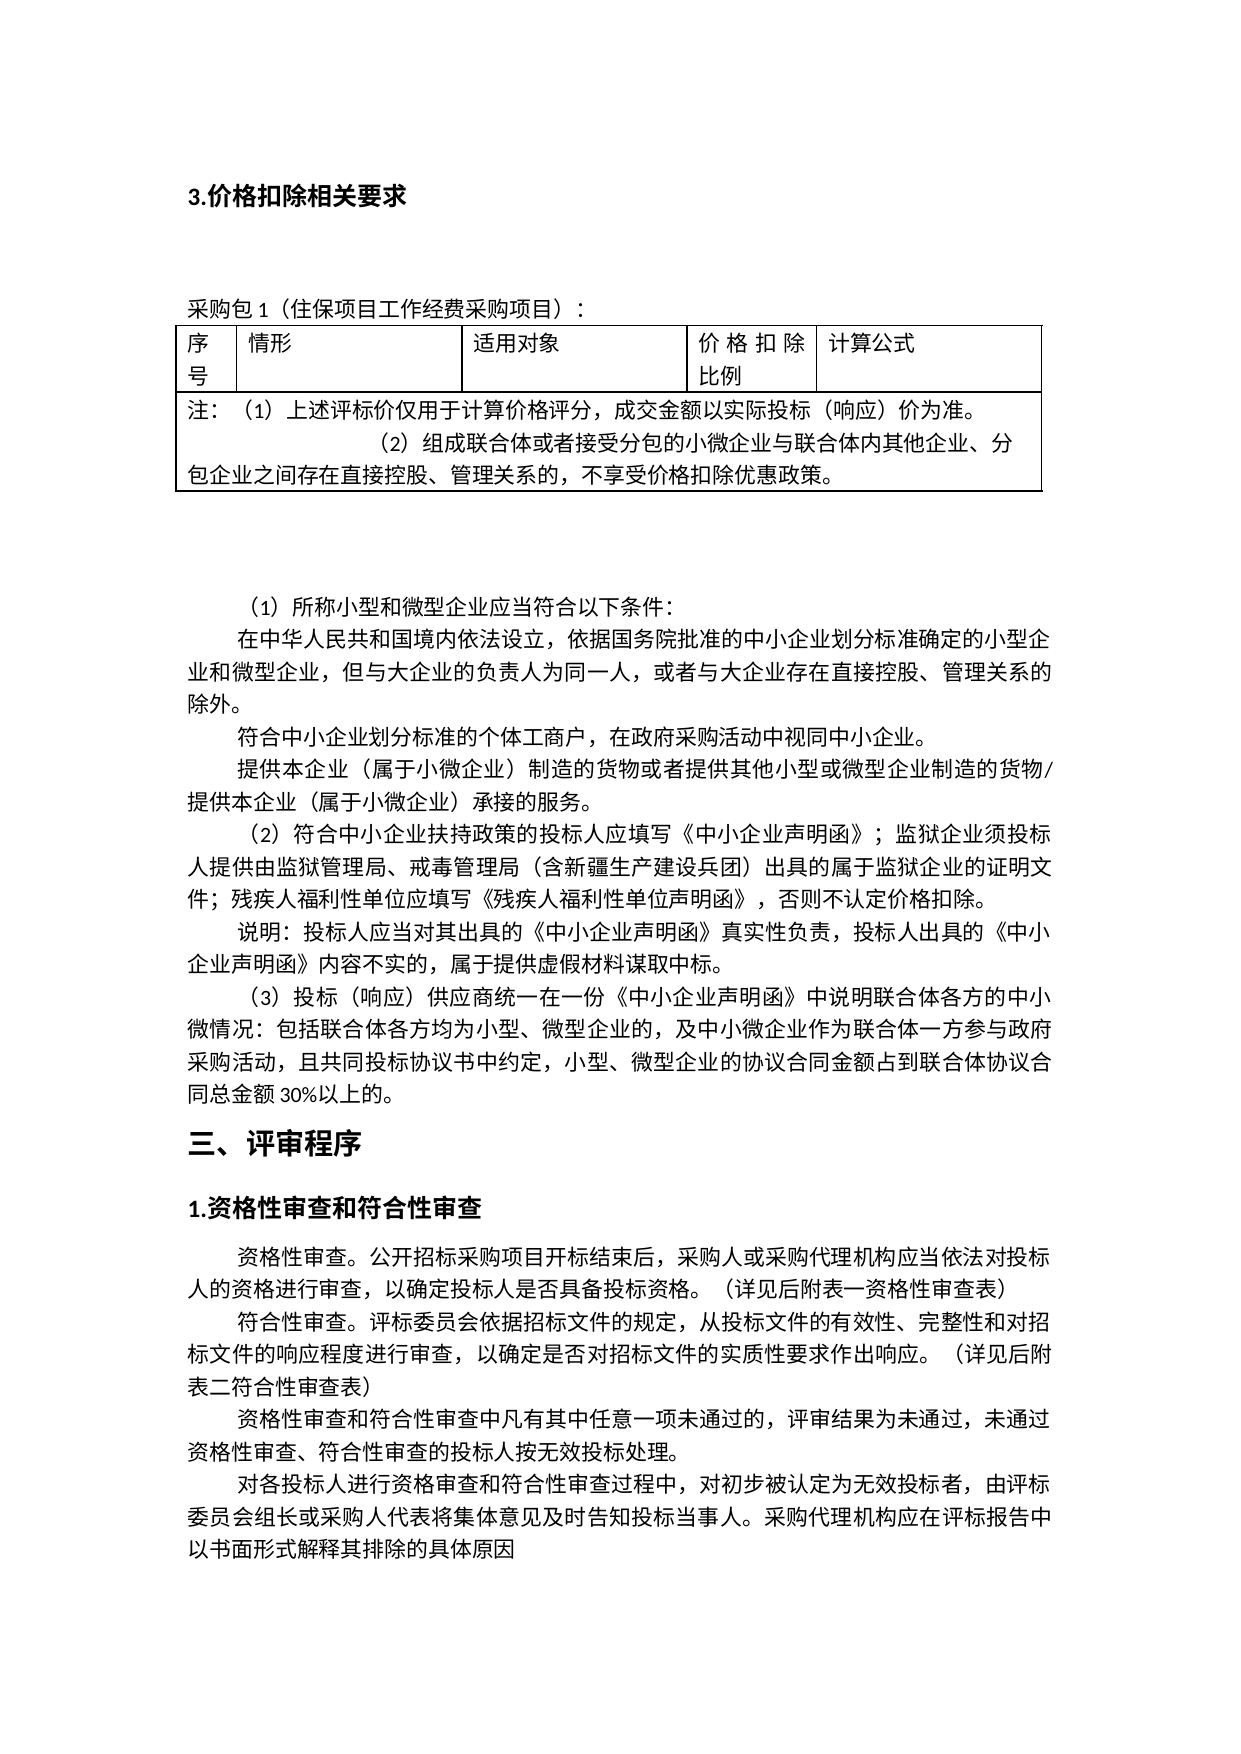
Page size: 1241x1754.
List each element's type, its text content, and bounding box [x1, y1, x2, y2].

table_header 情形 [237, 326, 461, 391]
text 3.价格扣除相关要求 [187, 162, 1053, 227]
table_header 计算公式 [817, 326, 1041, 391]
text （2）符合中小企业扶持政策的投标人应填写《中小企业声明函》；监狱企业须投标人提供由监狱管理局、戒毒管理局（含新疆生产建设兵团）出具的属于监狱企业的证明文件；残疾人福利性单位应填写《残疾人福利性单位声明函》，否则不认定价格扣除。 [187, 817, 1053, 914]
text 符合中小企业划分标准的个体工商户，在政府采购活动中视同中小企业。 [187, 719, 1053, 752]
text （1）所称小型和微型企业应当符合以下条件： [187, 589, 1053, 622]
text 说明：投标人应当对其出具的《中小企业声明函》真实性负责，投标人出具的《中小企业声明函》内容不实的，属于提供虚假材料谋取中标。 [187, 914, 1053, 979]
text 资格性审查和符合性审查中凡有其中任意一项未通过的，评审结果为未通过，未通过资格性审查、符合性审查的投标人按无效投标处理。 [187, 1402, 1053, 1467]
text 资格性审查。公开招标采购项目开标结束后，采购人或采购代理机构应当依法对投标人的资格进行审查，以确定投标人是否具备投标资格。（详见后附表一资格性审查表） [187, 1239, 1053, 1304]
text 对各投标人进行资格审查和符合性审查过程中，对初步被认定为无效投标者，由评标委员会组长或采购人代表将集体意见及时告知投标当事人。采购代理机构应在评标报告中以书面形式解释其排除的具体原因 [187, 1467, 1053, 1564]
table_header 适用对象 [463, 326, 686, 391]
table_header 序号 [177, 326, 236, 391]
table_header 价格扣除比例 [688, 326, 816, 391]
text （3）投标（响应）供应商统一在一份《中小企业声明函》中说明联合体各方的中小微情况：包括联合体各方均为小型、微型企业的，及中小微企业作为联合体一方参与政府采购活动，且共同投标协议书中约定，小型、微型企业的协议合同金额占到联合体协议合同总金额30%以上的。 [187, 979, 1053, 1109]
text 采购包1（住保项目工作经费采购项目）： [187, 292, 1053, 324]
text 1.资格性审查和符合性审查 [187, 1174, 1053, 1239]
table_cell 注：（1）上述评标价仅用于计算价格评分，成交金额以实际投标（响应）价为准。 （2）组成联合体或者接受分包的小微企业与联合体内其他企业、分包企业之间存在直接控股、管理关系的，不享受价格扣除优惠政策。 [177, 393, 1041, 490]
text 提供本企业（属于小微企业）制造的货物或者提供其他小型或微型企业制造的货物/提供本企业（属于小微企业）承接的服务。 [187, 752, 1053, 817]
text 三、评审程序 [187, 1109, 1053, 1174]
text 符合性审查。评标委员会依据招标文件的规定，从投标文件的有效性、完整性和对招标文件的响应程度进行审查，以确定是否对招标文件的实质性要求作出响应。（详见后附表二符合性审查表） [187, 1304, 1053, 1402]
text 在中华人民共和国境内依法设立，依据国务院批准的中小企业划分标准确定的小型企业和微型企业，但与大企业的负责人为同一人，或者与大企业存在直接控股、管理关系的除外。 [187, 622, 1053, 719]
